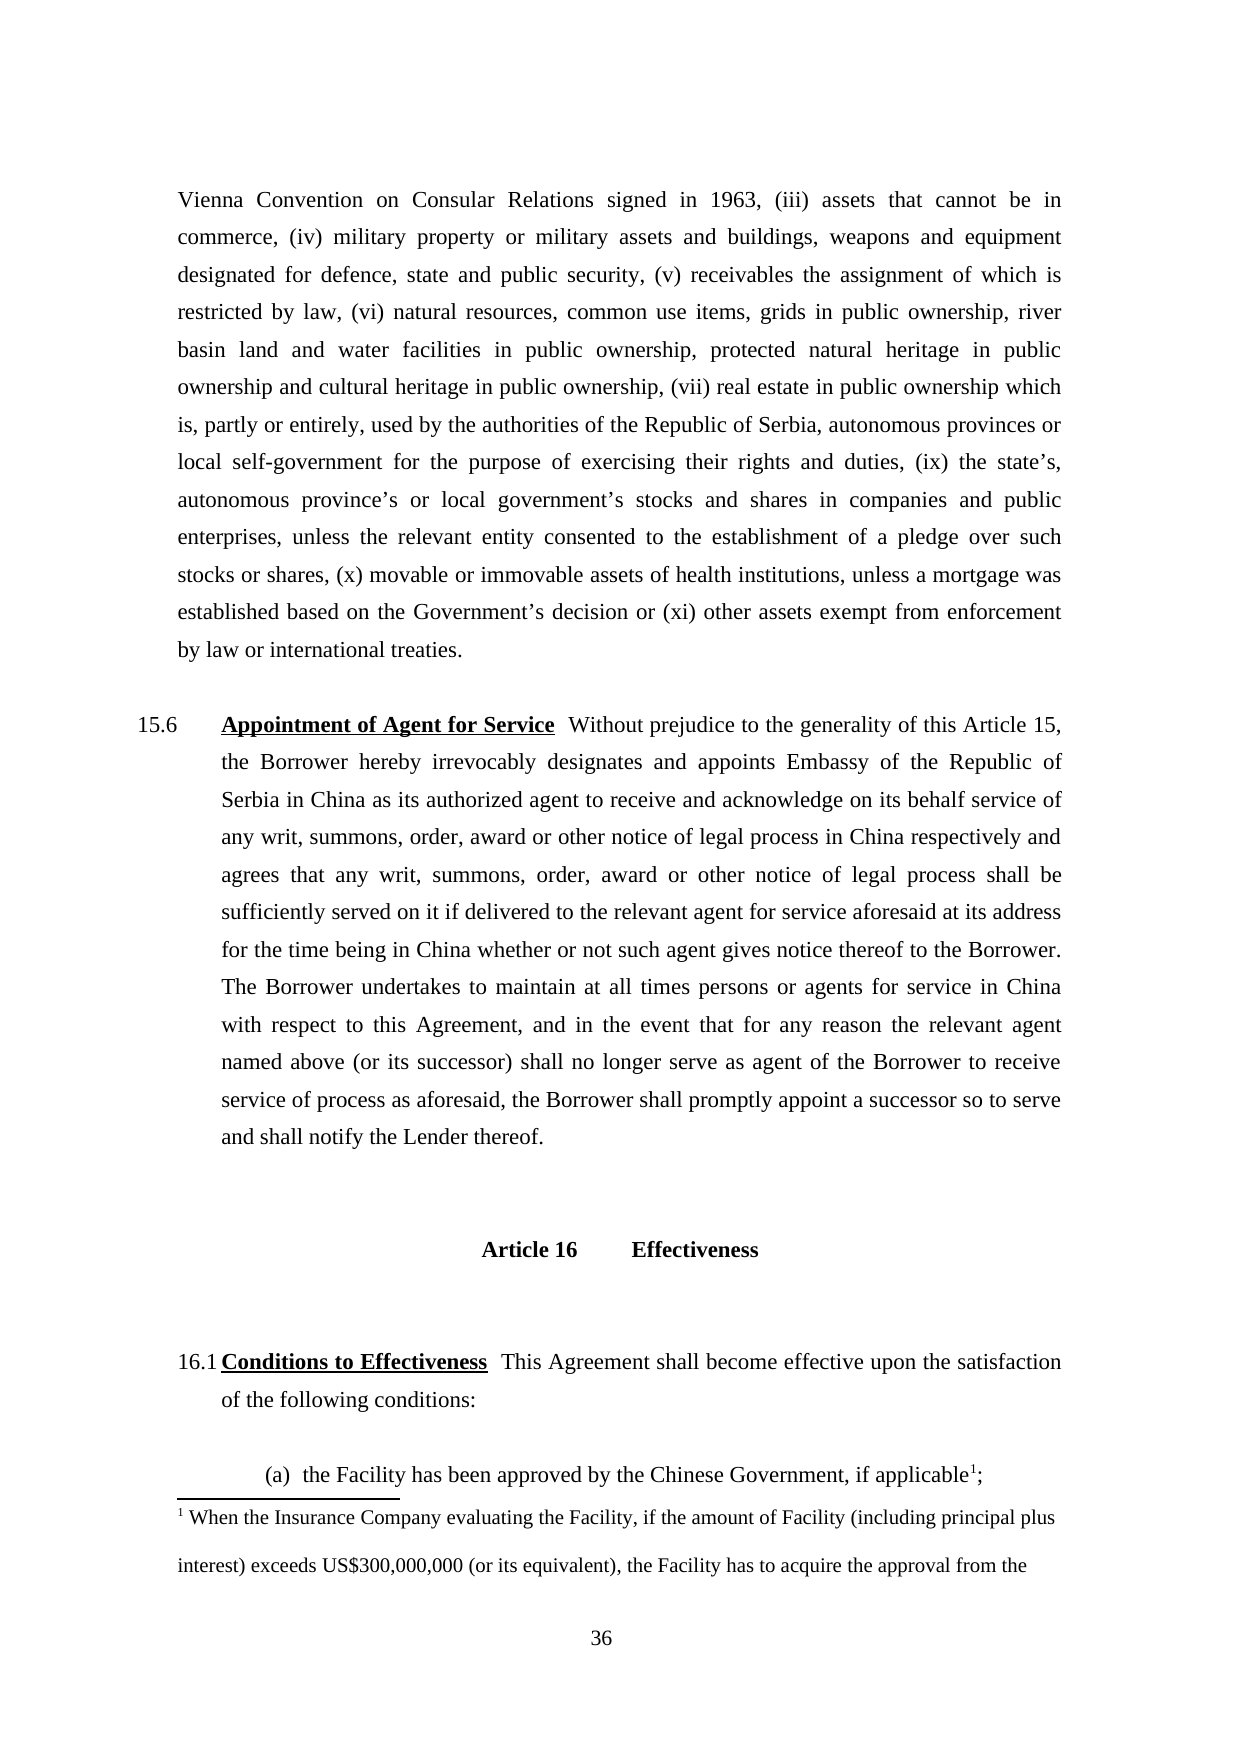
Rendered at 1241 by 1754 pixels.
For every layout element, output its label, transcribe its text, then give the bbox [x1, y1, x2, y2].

list Appointment of Agent for Service Without prejudice to the generality of this Article 15, the Borrower hereby irrevocably designates and appoints Embassy of the Republic of Serbia in China as its authorized agent to receive and acknowledge on its behalf service of any writ, summons, order, award or other notice of legal process in China respectively and agrees that any writ, summons, order, award or other notice of legal process shall be sufficiently served on it if delivered to the relevant agent for service aforesaid at its address for the time being in China whether or not such agent gives notice thereof to the Borrower. The Borrower undertakes to maintain at all times persons or agents for service in China with respect to this Agreement, and in the event that for any reason the relevant agent named above (or its successor) shall no longer serve as agent of the Borrower to receive service of process as aforesaid, the Borrower shall promptly appoint a successor so to serve and shall notify the Lender thereof. [177, 702, 1063, 1152]
list the Facility has been approved by the Chinese Government, if applicable; [265, 1452, 1063, 1490]
list Conditions to Effectiveness This Agreement shall become effective upon the satisfaction of the following conditions: [177, 1340, 1063, 1415]
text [177, 177, 1063, 665]
text Article 16 Effectiveness [177, 1227, 1063, 1265]
